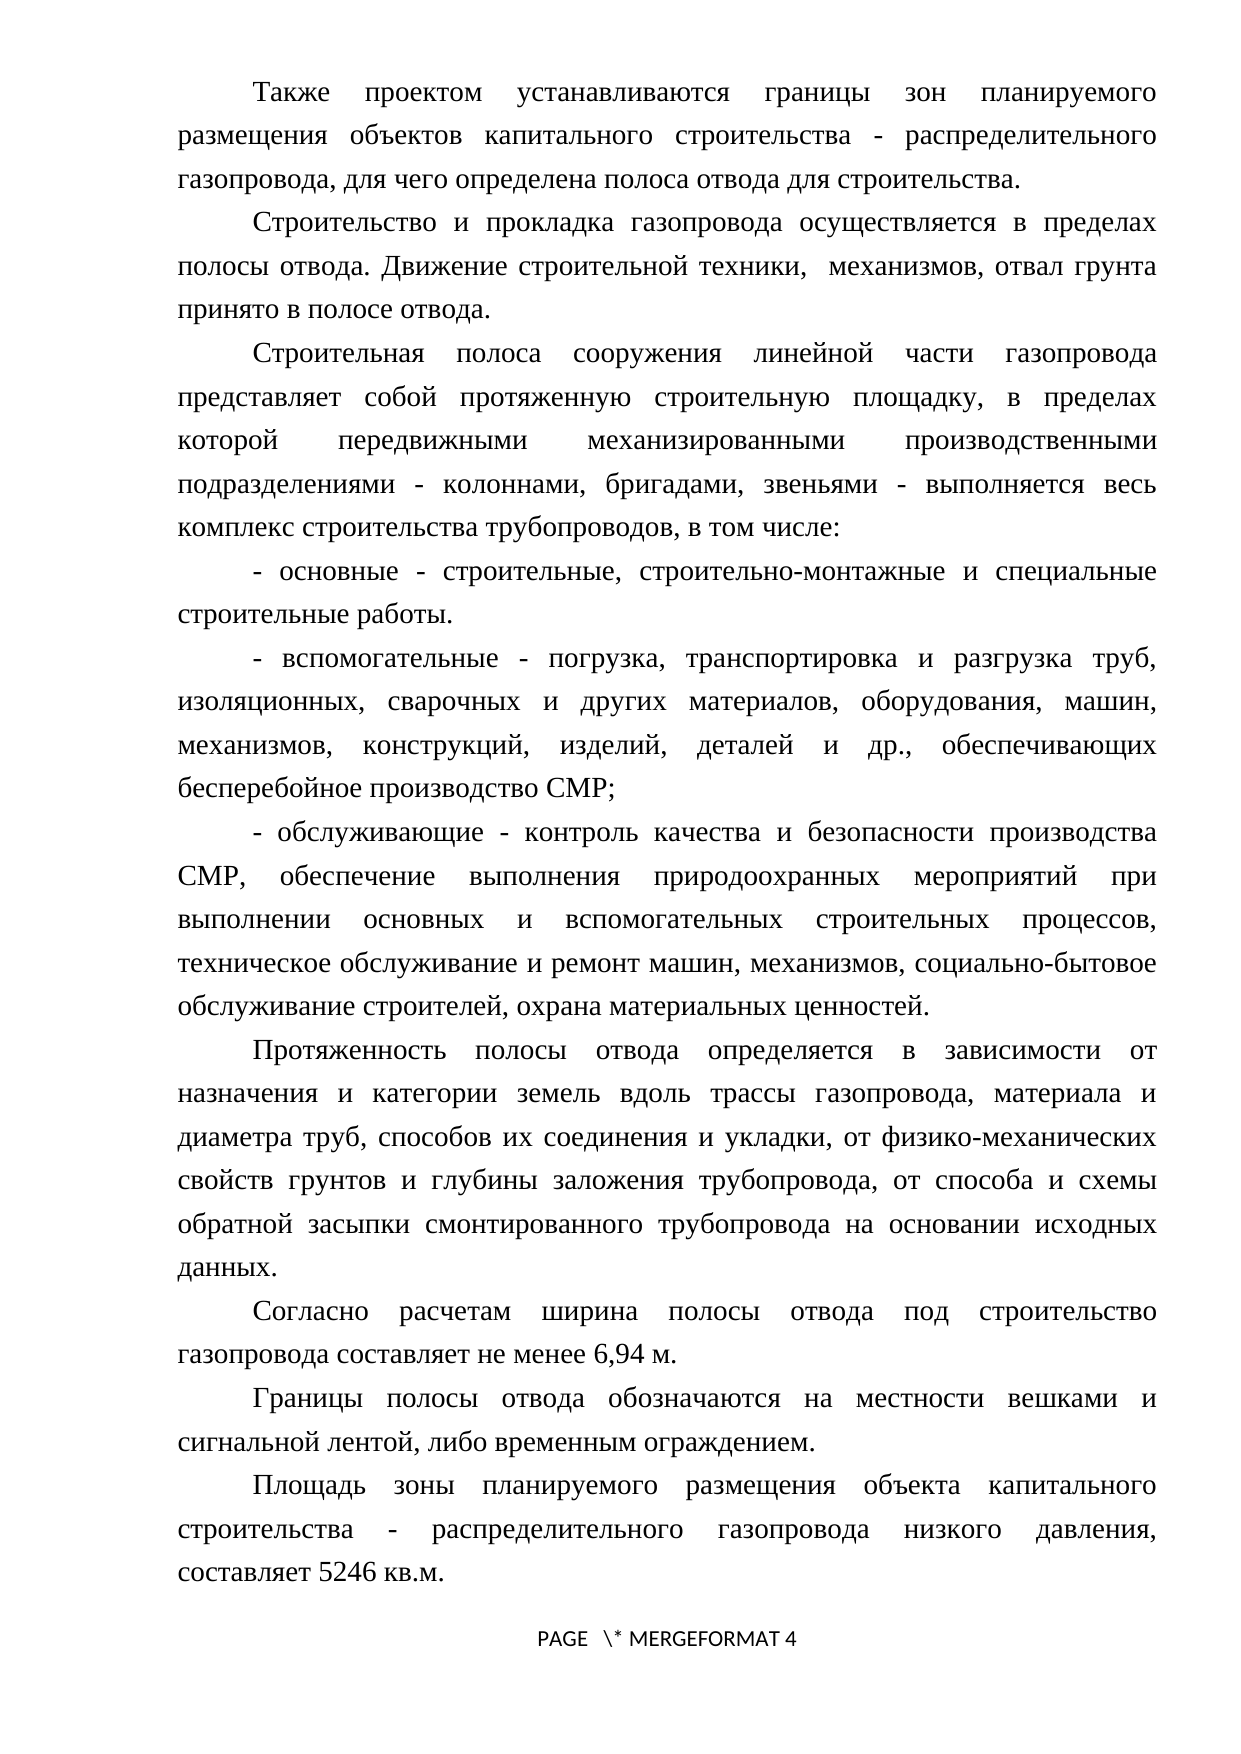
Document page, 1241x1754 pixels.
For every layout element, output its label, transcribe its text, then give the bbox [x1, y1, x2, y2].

text Согласно расчетам ширина полосы отвода под строительство газопровода составляет не менее 6,94 м. [177, 1293, 1158, 1370]
text Строительная полоса сооружения линейной части газопровода представляет собой протяженную строительную площадку, в пределах которой передвижными механизированными производственными подразделениями - колоннами, бригадами, звеньями - выполняется весь комплекс строительства трубопроводов, в том числе: [177, 335, 1158, 543]
text Также проектом устанавливаются границы зон планируемого размещения объектов капитального строительства - распределительного газопровода, для чего определена полоса отвода для строительства. [177, 74, 1158, 194]
text Границы полосы отвода обозначаются на местности вешками и сигнальной лентой, либо временным ограждением. [177, 1380, 1158, 1457]
text Протяженность полосы отвода определяется в зависимости от назначения и категории земель вдоль трассы газопровода, материала и диаметра труб, способов их соединения и укладки, от физико-механических свойств грунтов и глубины заложения трубопровода, от способа и схемы обратной засыпки смонтированного трубопровода на основании исходных данных. [177, 1032, 1158, 1283]
text Строительство и прокладка газопровода осуществляется в пределах полосы отвода. Движение строительной техники, механизмов, отвал грунта принято в полосе отвода. [177, 204, 1158, 325]
text - вспомогательные - погрузка, транспортировка и разгрузка труб, изоляционных, сварочных и других материалов, оборудования, машин, механизмов, конструкций, изделий, деталей и др., обеспечивающих бесперебойное производство СМР; [177, 640, 1158, 804]
text Площадь зоны планируемого размещения объекта капитального строительства - распределительного газопровода низкого давления, составляет 5246 кв.м. [177, 1467, 1158, 1588]
text - основные - строительные, строительно-монтажные и специальные строительные работы. [177, 553, 1158, 630]
text - обслуживающие - контроль качества и безопасности производства СМР, обеспечение выполнения природоохранных мероприятий при выполнении основных и вспомогательных строительных процессов, техническое обслуживание и ремонт машин, механизмов, социально-бытовое обслуживание строителей, охрана материальных ценностей. [177, 814, 1158, 1022]
